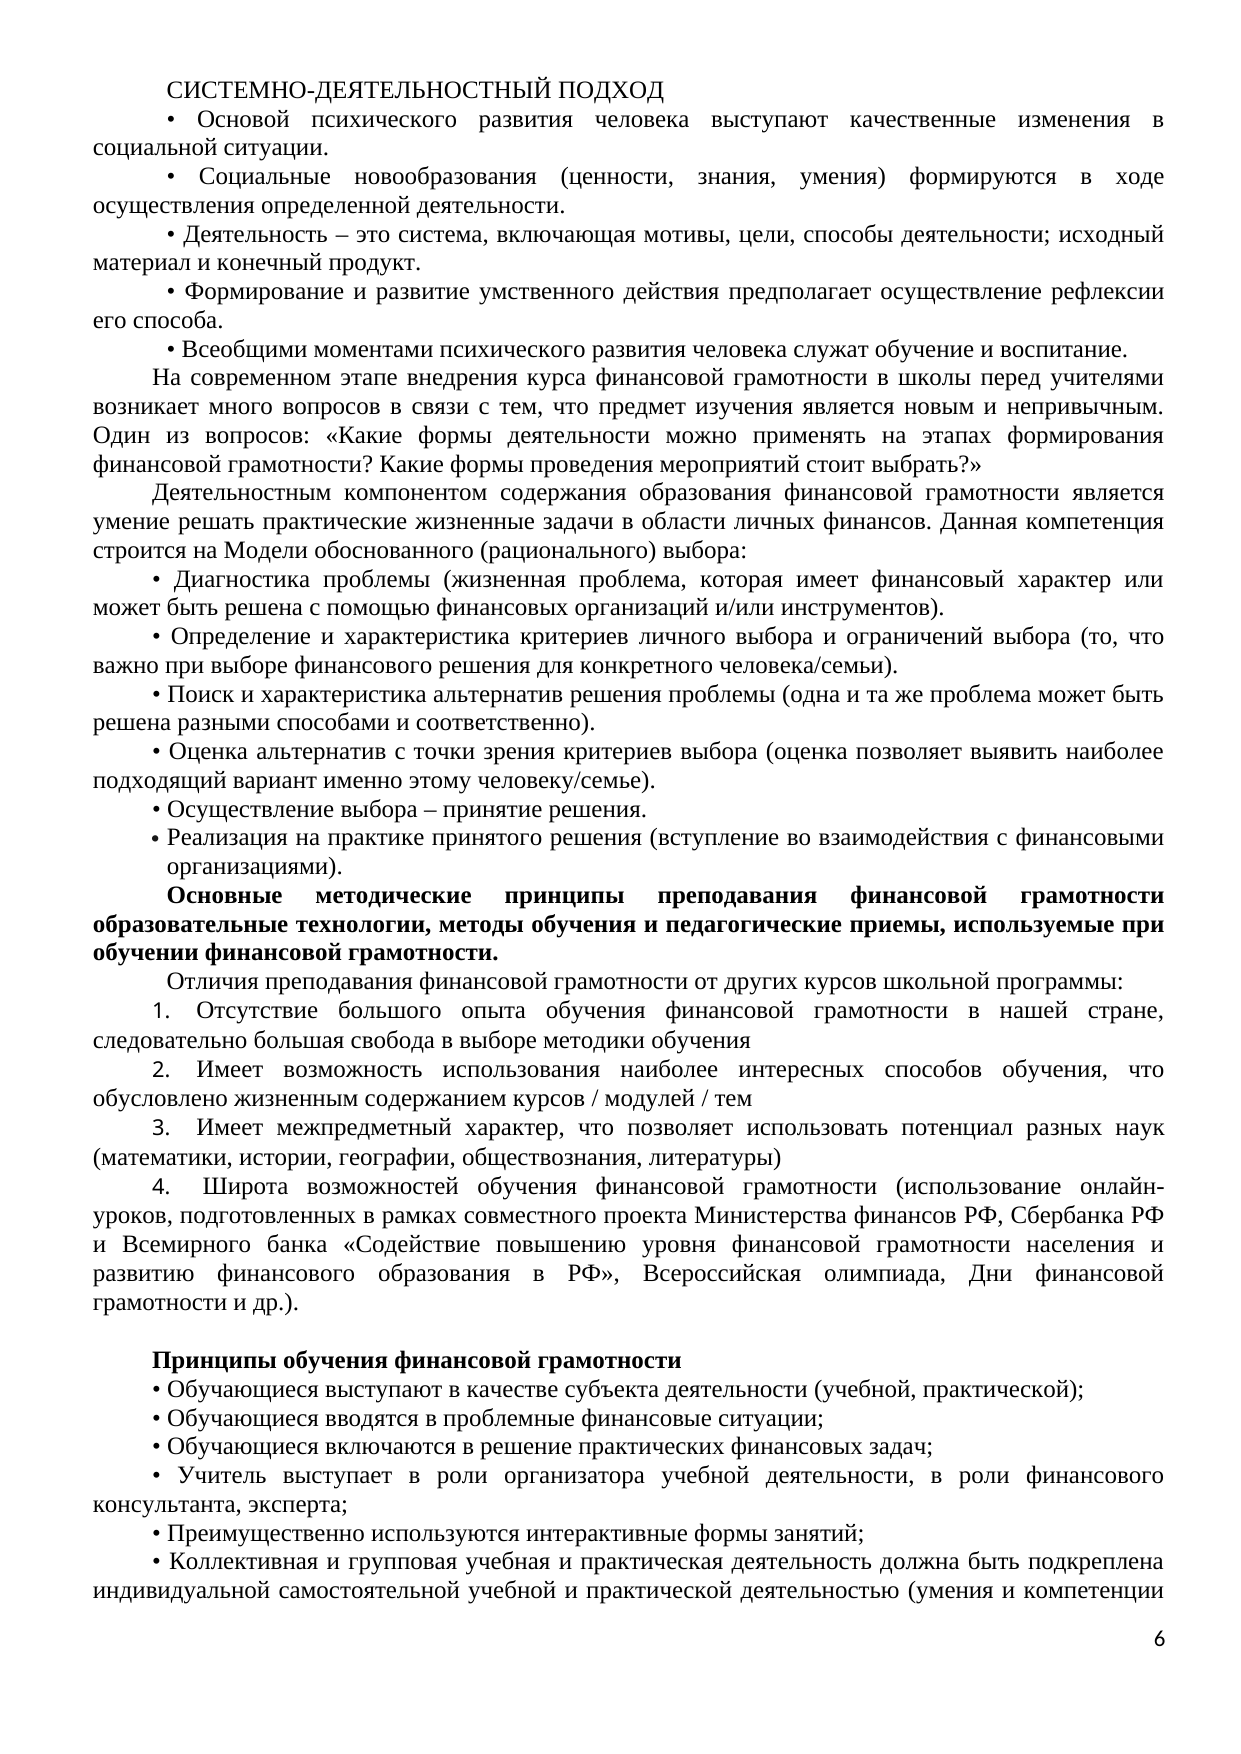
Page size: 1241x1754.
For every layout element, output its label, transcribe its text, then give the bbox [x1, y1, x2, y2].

list Имеет возможность использования наиболее интересных способов обучения, что обусловлено жизненным содержанием курсов / модулей / тем [93, 1053, 1165, 1112]
text • Всеобщими моментами психического развития человека служат обучение и воспитание. [93, 334, 1165, 362]
text • Поиск и характеристика альтернатив решения проблемы (одна и та же проблема может быть решена разными способами и соответственно). [93, 679, 1165, 736]
text • Обучающиеся включаются в решение практических финансовых задач; [93, 1431, 1165, 1460]
text • Оценка альтернатив с точки зрения критериев выбора (оценка позволяет выявить наиболее подходящий вариант именно этому человеку/семье). [93, 736, 1165, 794]
text Основные методические принципы преподавания финансовой грамотности образовательные технологии, методы обучения и педагогические приемы, используемые при обучении финансовой грамотности. [93, 880, 1165, 966]
text • Основой психического развития человека выступают качественные изменения в социальной ситуации. [93, 104, 1165, 161]
text Отличия преподавания финансовой грамотности от других курсов школьной программы: [93, 966, 1165, 995]
text На современном этапе внедрения курса финансовой грамотности в школы перед учителями возникает много вопросов в связи с тем, что предмет изучения является новым и непривычным. Один из вопросов: «Какие формы деятельности можно применять на этапах формирования финансовой грамотности? Какие формы проведения мероприятий стоит выбрать?» [93, 362, 1165, 477]
text • Диагностика проблемы (жизненная проблема, которая имеет финансовый характер или может быть решена с помощью финансовых организаций и/или инструментов). [93, 564, 1165, 621]
list Отсутствие большого опыта обучения финансовой грамотности в нашей стране, следовательно большая свобода в выборе методики обучения [93, 995, 1165, 1053]
text СИСТЕМНО-ДЕЯТЕЛЬНОСТНЫЙ ПОДХОД [93, 75, 1165, 104]
text • Деятельность – это система, включающая мотивы, цели, способы деятельности; исходный материал и конечный продукт. [93, 219, 1165, 276]
text • Формирование и развитие умственного действия предполагает осуществление рефлексии его способа. [93, 276, 1165, 334]
text • Осуществление выбора – принятие решения. [93, 794, 1165, 822]
text • Преимущественно используются интерактивные формы занятий; [93, 1518, 1165, 1546]
text • Определение и характеристика критериев личного выбора и ограничений выбора (то, что важно при выборе финансового решения для конкретного человека/семьи). [93, 621, 1165, 679]
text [93, 1546, 1165, 1604]
list Широта возможностей обучения финансовой грамотности (использование онлайн-уроков, подготовленных в рамках совместного проекта Министерства финансов РФ, Сбербанка РФ и Всемирного банка «Содействие повышению уровня финансовой грамотности населения и развитию финансового образования в РФ», Всероссийская олимпиада, Дни финансовой грамотности и др.). [93, 1171, 1165, 1315]
text • Обучающиеся выступают в качестве субъекта деятельности (учебной, практической); [93, 1374, 1165, 1403]
text Принципы обучения финансовой грамотности [93, 1345, 1165, 1374]
text • Обучающиеся вводятся в проблемные финансовые ситуации; [93, 1403, 1165, 1431]
text • Учитель выступает в роли организатора учебной деятельности, в роли финансового консультанта, эксперта; [93, 1460, 1165, 1518]
text Деятельностным компонентом содержания образования финансовой грамотности является умение решать практические жизненные задачи в области личных финансов. Данная компетенция строится на Модели обоснованного (рационального) выбора: [93, 477, 1165, 564]
list Имеет межпредметный характер, что позволяет использовать потенциал разных наук (математики, истории, географии, обществознания, литературы) [93, 1112, 1165, 1171]
text • Социальные новообразования (ценности, знания, умения) формируются в ходе осуществления определенной деятельности. [93, 161, 1165, 219]
list Реализация на практике принятого решения (вступление во взаимодействия с финансовыми организациями). [152, 822, 1165, 880]
